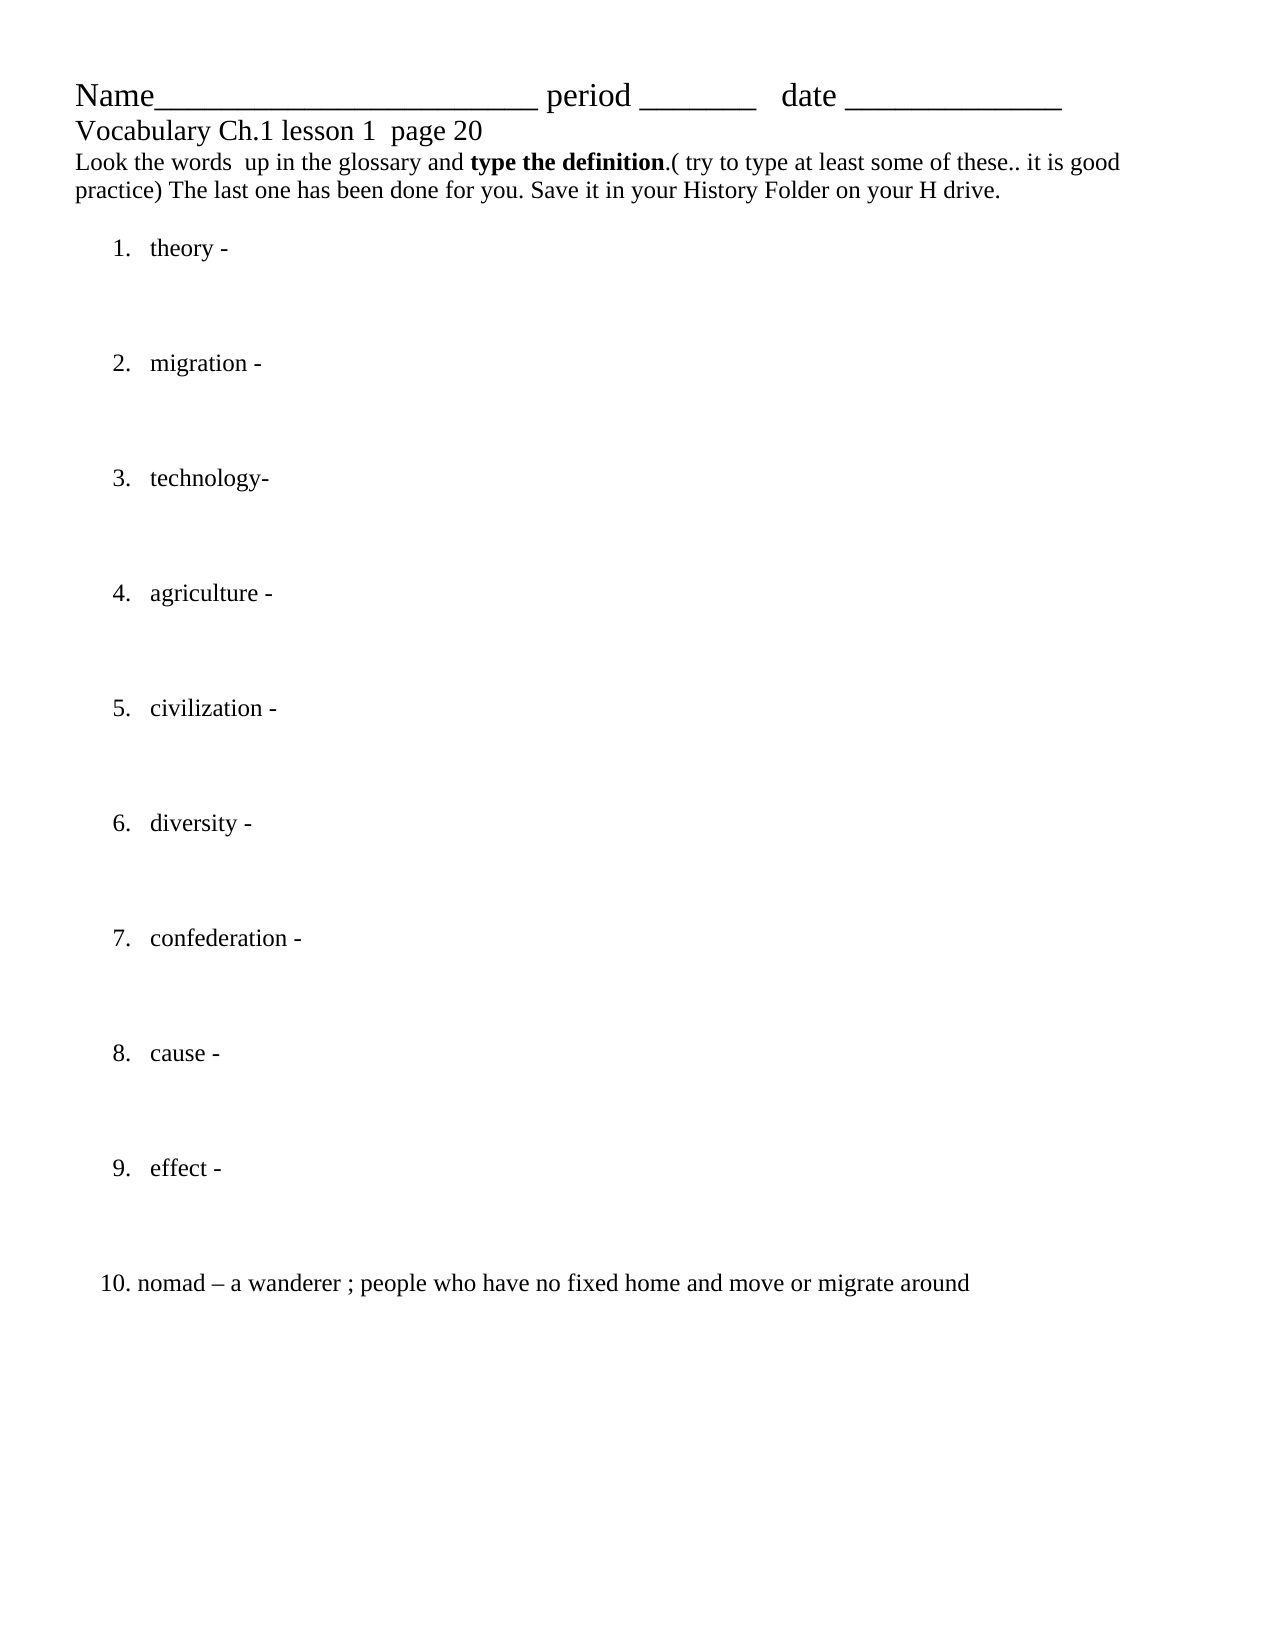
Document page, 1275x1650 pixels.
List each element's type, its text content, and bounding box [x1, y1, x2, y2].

list agriculture - [112, 578, 1200, 607]
list migration - [112, 348, 1200, 377]
list effect - [112, 1153, 1200, 1182]
text Name_______________________ period _______ date _____________ [75, 75, 1200, 113]
list diversity - [112, 808, 1200, 837]
list confederation - [112, 923, 1200, 952]
text 10. nomad – a wanderer ; people who have no fixed home and move or migrate around [75, 1268, 1200, 1297]
list civilization - [112, 693, 1200, 722]
list cause - [112, 1038, 1200, 1067]
list technology- [112, 463, 1200, 492]
text Vocabulary Ch.1 lesson 1 page 20 [75, 113, 1200, 147]
list theory - [112, 233, 1200, 262]
text Look the words up in the glossary and type the definition.( try to type at least some of these.. it is good practice) The last one has been done for you. Save it in your History Folder on your H drive. [75, 147, 1200, 204]
